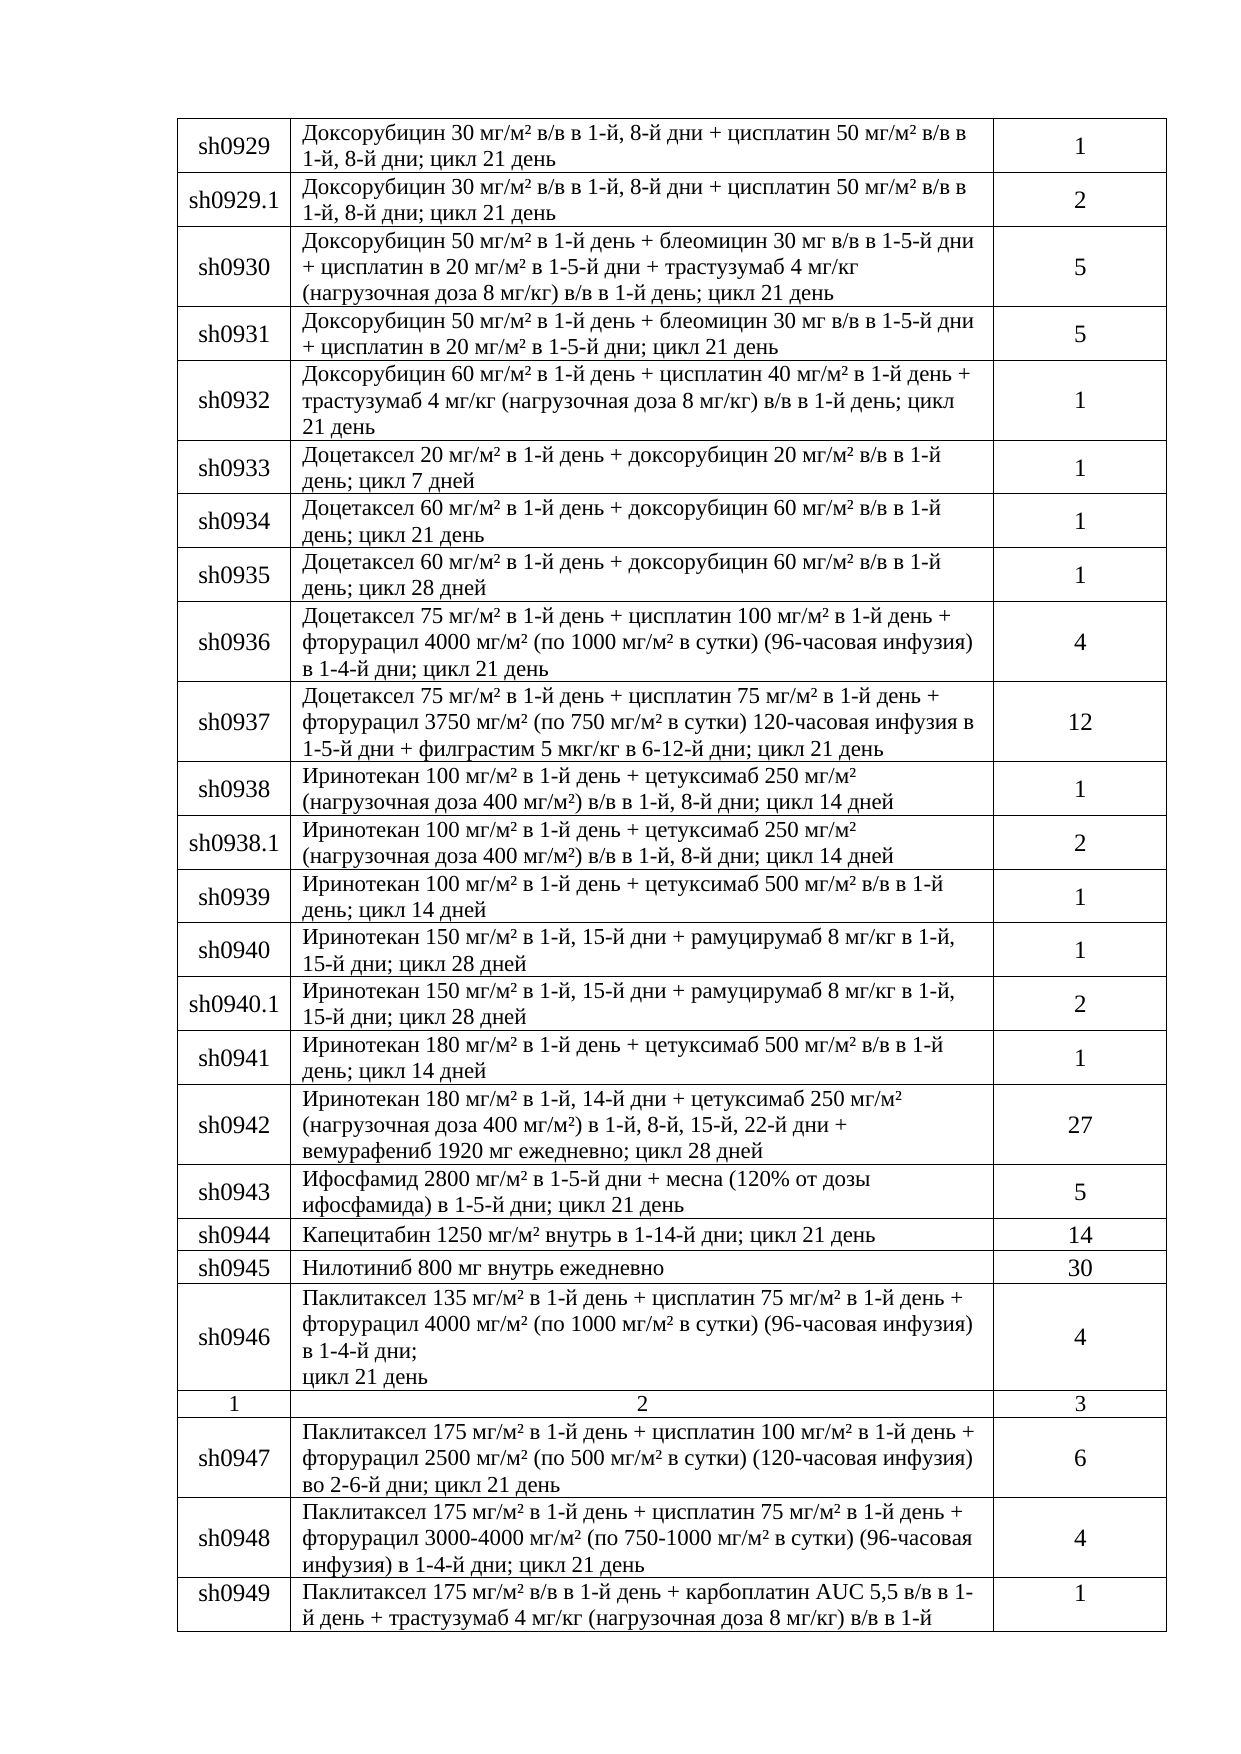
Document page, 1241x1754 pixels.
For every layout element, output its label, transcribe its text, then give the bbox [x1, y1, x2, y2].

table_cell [291, 1578, 993, 1631]
table_cell sh0936 [178, 602, 290, 681]
table_cell Капецитабин 1250 мг/м² внутрь в 1-14-й дни; цикл 21 день [291, 1219, 993, 1250]
table_cell sh0932 [178, 361, 290, 439]
table_cell 1 [994, 870, 1166, 922]
table_cell 4 [994, 1498, 1166, 1577]
table_cell 2 [994, 977, 1166, 1030]
table_cell sh0935 [178, 548, 290, 601]
table_cell sh0941 [178, 1031, 290, 1083]
table_cell sh0934 [178, 494, 290, 547]
table_cell Ифосфамид 2800 мг/м² в 1-5-й дни + месна (120% от дозы ифосфамида) в 1-5-й дни; цикл 21 день [291, 1165, 993, 1217]
table_cell 5 [994, 307, 1166, 359]
table_cell 27 [994, 1085, 1166, 1164]
table_cell Иринотекан 180 мг/м² в 1-й день + цетуксимаб 500 мг/м² в/в в 1-й день; цикл 14 дней [291, 1031, 993, 1083]
table_cell 1 [994, 762, 1166, 815]
table_cell 1 [994, 1578, 1166, 1631]
table_cell sh0933 [178, 441, 290, 493]
table_cell Доксорубицин 60 мг/м² в 1-й день + цисплатин 40 мг/м² в 1-й день + трастузумаб 4 мг/кг (нагрузочная доза 8 мг/кг) в/в в 1-й день; цикл 21 день [291, 361, 993, 439]
table_cell 1 [994, 361, 1166, 439]
table_cell Доксорубицин 30 мг/м² в/в в 1-й, 8-й дни + цисплатин 50 мг/м² в/в в 1-й, 8-й дни; цикл 21 день [291, 173, 993, 226]
table_cell Паклитаксел 135 мг/м² в 1-й день + цисплатин 75 мг/м² в 1-й день + фторурацил 4000 мг/м² (по 1000 мг/м² в сутки) (96-часовая инфузия) в 1-4-й дни; цикл 21 день [291, 1284, 993, 1389]
table_cell sh0949 [178, 1578, 290, 1631]
table_cell 6 [994, 1418, 1166, 1497]
table_cell Доцетаксел 75 мг/м² в 1-й день + цисплатин 75 мг/м² в 1-й день + фторурацил 3750 мг/м² (по 750 мг/м² в сутки) 120-часовая инфузия в 1-5-й дни + филграстим 5 мкг/кг в 6-12-й дни; цикл 21 день [291, 682, 993, 761]
table_cell Доцетаксел 75 мг/м² в 1-й день + цисплатин 100 мг/м² в 1-й день + фторурацил 4000 мг/м² (по 1000 мг/м² в сутки) (96-часовая инфузия) в 1-4-й дни; цикл 21 день [291, 602, 993, 681]
table_cell Иринотекан 150 мг/м² в 1-й, 15-й дни + рамуцирумаб 8 мг/кг в 1-й, 15-й дни; цикл 28 дней [291, 977, 993, 1030]
table_cell Нилотиниб 800 мг внутрь ежедневно [291, 1251, 993, 1283]
table_cell sh0938 [178, 762, 290, 815]
table_cell sh0937 [178, 682, 290, 761]
table_cell 2 [994, 816, 1166, 868]
table_cell Паклитаксел 175 мг/м² в 1-й день + цисплатин 75 мг/м² в 1-й день + фторурацил 3000-4000 мг/м² (по 750-1000 мг/м² в сутки) (96-часовая инфузия) в 1-4-й дни; цикл 21 день [291, 1498, 993, 1577]
table_cell sh0943 [178, 1165, 290, 1217]
table_cell 2 [994, 173, 1166, 226]
table_cell sh0940 [178, 923, 290, 976]
table_cell 2 [291, 1391, 993, 1417]
table_cell 1 [994, 1031, 1166, 1083]
table_cell sh0942 [178, 1085, 290, 1164]
table_cell Доксорубицин 50 мг/м² в 1-й день + блеомицин 30 мг в/в в 1-5-й дни + цисплатин в 20 мг/м² в 1-5-й дни; цикл 21 день [291, 307, 993, 359]
table_cell 5 [994, 227, 1166, 306]
table_cell 1 [994, 441, 1166, 493]
table_cell sh0939 [178, 870, 290, 922]
table_cell 5 [994, 1165, 1166, 1217]
table_cell 4 [994, 1284, 1166, 1389]
table_cell Доцетаксел 60 мг/м² в 1-й день + доксорубицин 60 мг/м² в/в в 1-й день; цикл 28 дней [291, 548, 993, 601]
table_cell Доксорубицин 50 мг/м² в 1-й день + блеомицин 30 мг в/в в 1-5-й дни + цисплатин в 20 мг/м² в 1-5-й дни + трастузумаб 4 мг/кг (нагрузочная доза 8 мг/кг) в/в в 1-й день; цикл 21 день [291, 227, 993, 306]
table_cell sh0938.1 [178, 816, 290, 868]
table_cell Иринотекан 180 мг/м² в 1-й, 14-й дни + цетуксимаб 250 мг/м² (нагрузочная доза 400 мг/м²) в 1-й, 8-й, 15-й, 22-й дни + вемурафениб 1920 мг ежедневно; цикл 28 дней [291, 1085, 993, 1164]
table_cell 12 [994, 682, 1166, 761]
table_cell Доцетаксел 20 мг/м² в 1-й день + доксорубицин 20 мг/м² в/в в 1-й день; цикл 7 дней [291, 441, 993, 493]
table_cell 4 [994, 602, 1166, 681]
table_cell sh0930 [178, 227, 290, 306]
table_cell Иринотекан 100 мг/м² в 1-й день + цетуксимаб 250 мг/м² (нагрузочная доза 400 мг/м²) в/в в 1-й, 8-й дни; цикл 14 дней [291, 762, 993, 815]
table_cell sh0931 [178, 307, 290, 359]
table_cell Доксорубицин 30 мг/м² в/в в 1-й, 8-й дни + цисплатин 50 мг/м² в/в в 1-й, 8-й дни; цикл 21 день [291, 119, 993, 172]
table_cell sh0944 [178, 1219, 290, 1250]
table_cell Иринотекан 100 мг/м² в 1-й день + цетуксимаб 500 мг/м² в/в в 1-й день; цикл 14 дней [291, 870, 993, 922]
table_cell 30 [994, 1251, 1166, 1283]
table_cell 1 [994, 494, 1166, 547]
table_cell Паклитаксел 175 мг/м² в 1-й день + цисплатин 100 мг/м² в 1-й день + фторурацил 2500 мг/м² (по 500 мг/м² в сутки) (120-часовая инфузия) во 2-6-й дни; цикл 21 день [291, 1418, 993, 1497]
table_cell 1 [994, 548, 1166, 601]
table_cell sh0929.1 [178, 173, 290, 226]
table_cell 3 [994, 1391, 1166, 1417]
table_cell Иринотекан 100 мг/м² в 1-й день + цетуксимаб 250 мг/м² (нагрузочная доза 400 мг/м²) в/в в 1-й, 8-й дни; цикл 14 дней [291, 816, 993, 868]
table_cell sh0945 [178, 1251, 290, 1283]
table_cell 1 [994, 923, 1166, 976]
table_cell 1 [178, 1391, 290, 1417]
table_cell Доцетаксел 60 мг/м² в 1-й день + доксорубицин 60 мг/м² в/в в 1-й день; цикл 21 день [291, 494, 993, 547]
table_cell sh0940.1 [178, 977, 290, 1030]
table_cell sh0948 [178, 1498, 290, 1577]
table_cell 14 [994, 1219, 1166, 1250]
table_cell sh0929 [178, 119, 290, 172]
table_cell Иринотекан 150 мг/м² в 1-й, 15-й дни + рамуцирумаб 8 мг/кг в 1-й, 15-й дни; цикл 28 дней [291, 923, 993, 976]
table_cell sh0946 [178, 1284, 290, 1389]
table_cell sh0947 [178, 1418, 290, 1497]
table_cell 1 [994, 119, 1166, 172]
